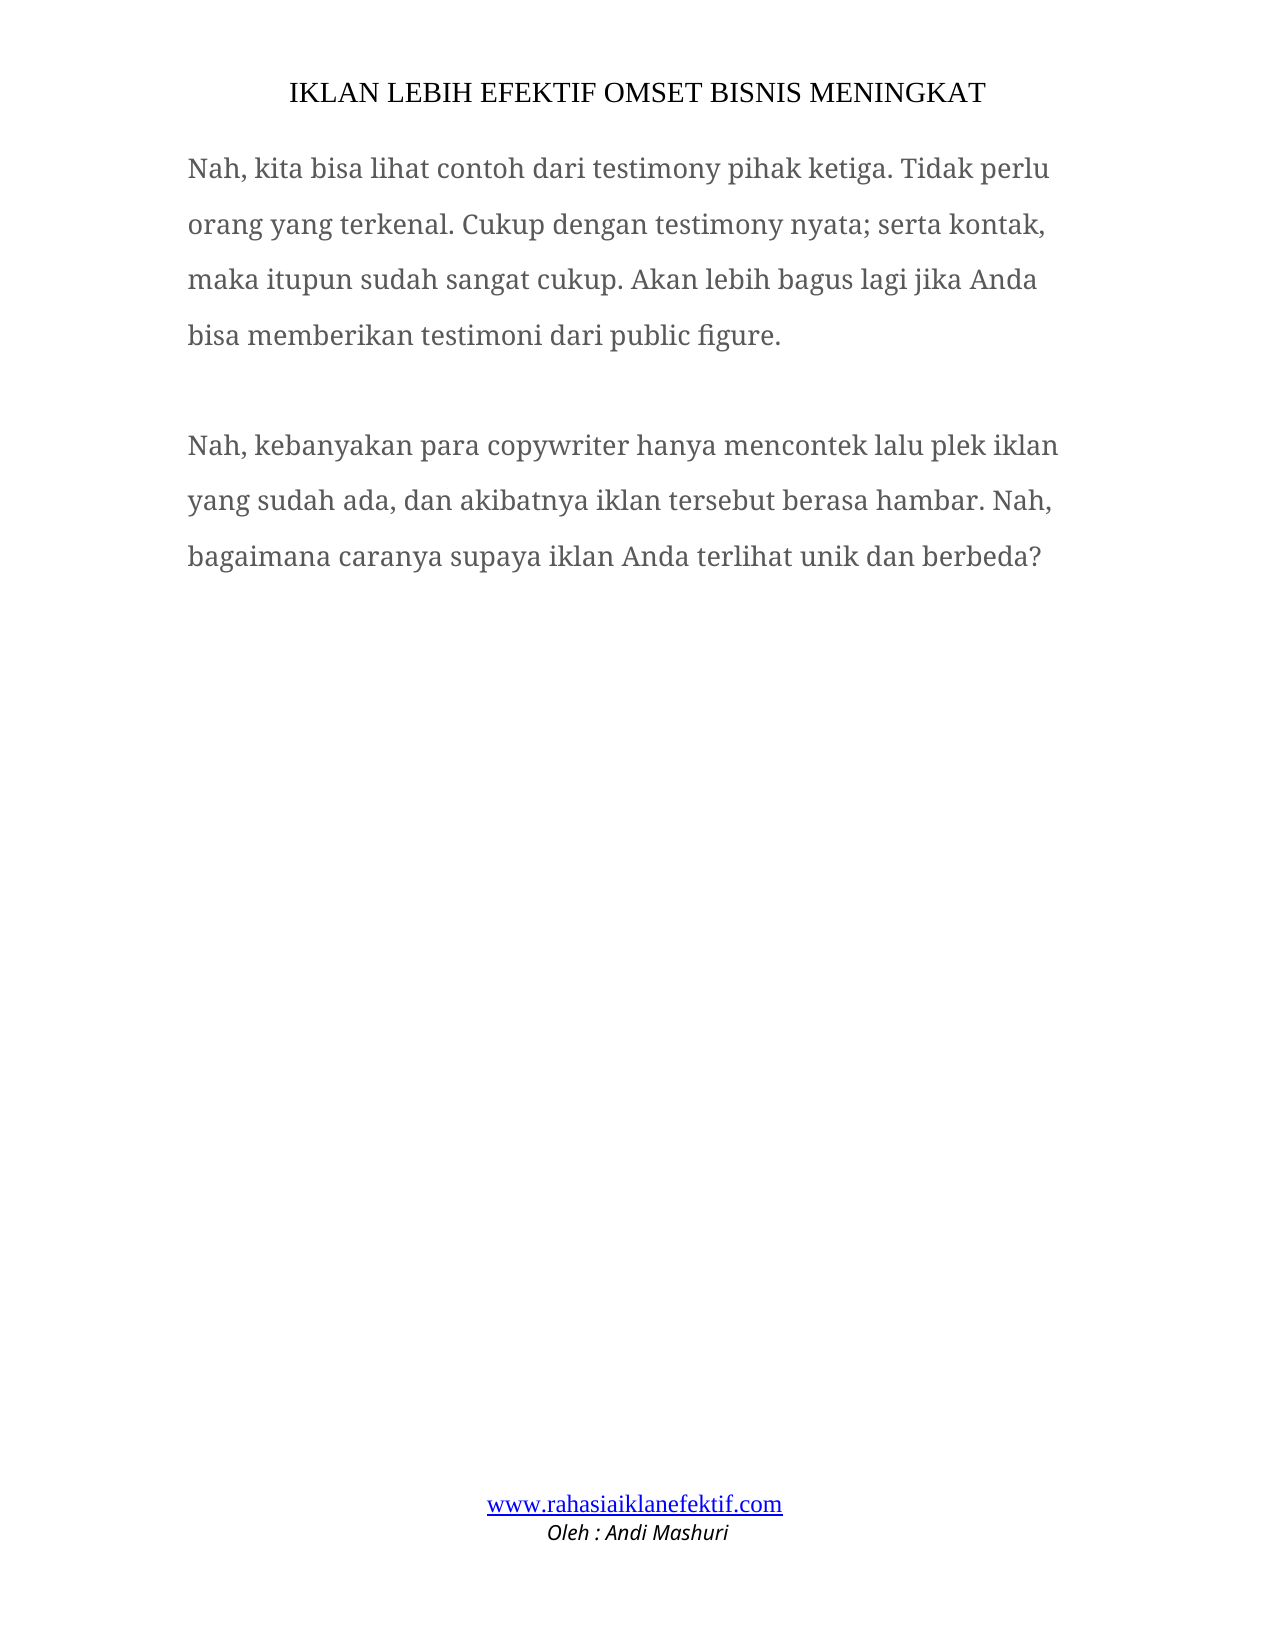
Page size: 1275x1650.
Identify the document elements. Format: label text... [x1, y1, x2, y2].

text Nah, kebanyakan para copywriter hanya mencontek lalu plek iklan yang sudah ada, dan akibatnya iklan tersebut berasa hambar. Nah, bagaimana caranya supaya iklan Anda terlihat unik dan berbeda? [187, 427, 1087, 574]
text Nah, kita bisa lihat contoh dari testimony pihak ketiga. Tidak perlu orang yang terkenal. Cukup dengan testimony nyata; serta kontak, maka itupun sudah sangat cukup. Akan lebih bagus lagi jika Anda bisa memberikan testimoni dari public figure. [187, 150, 1087, 353]
